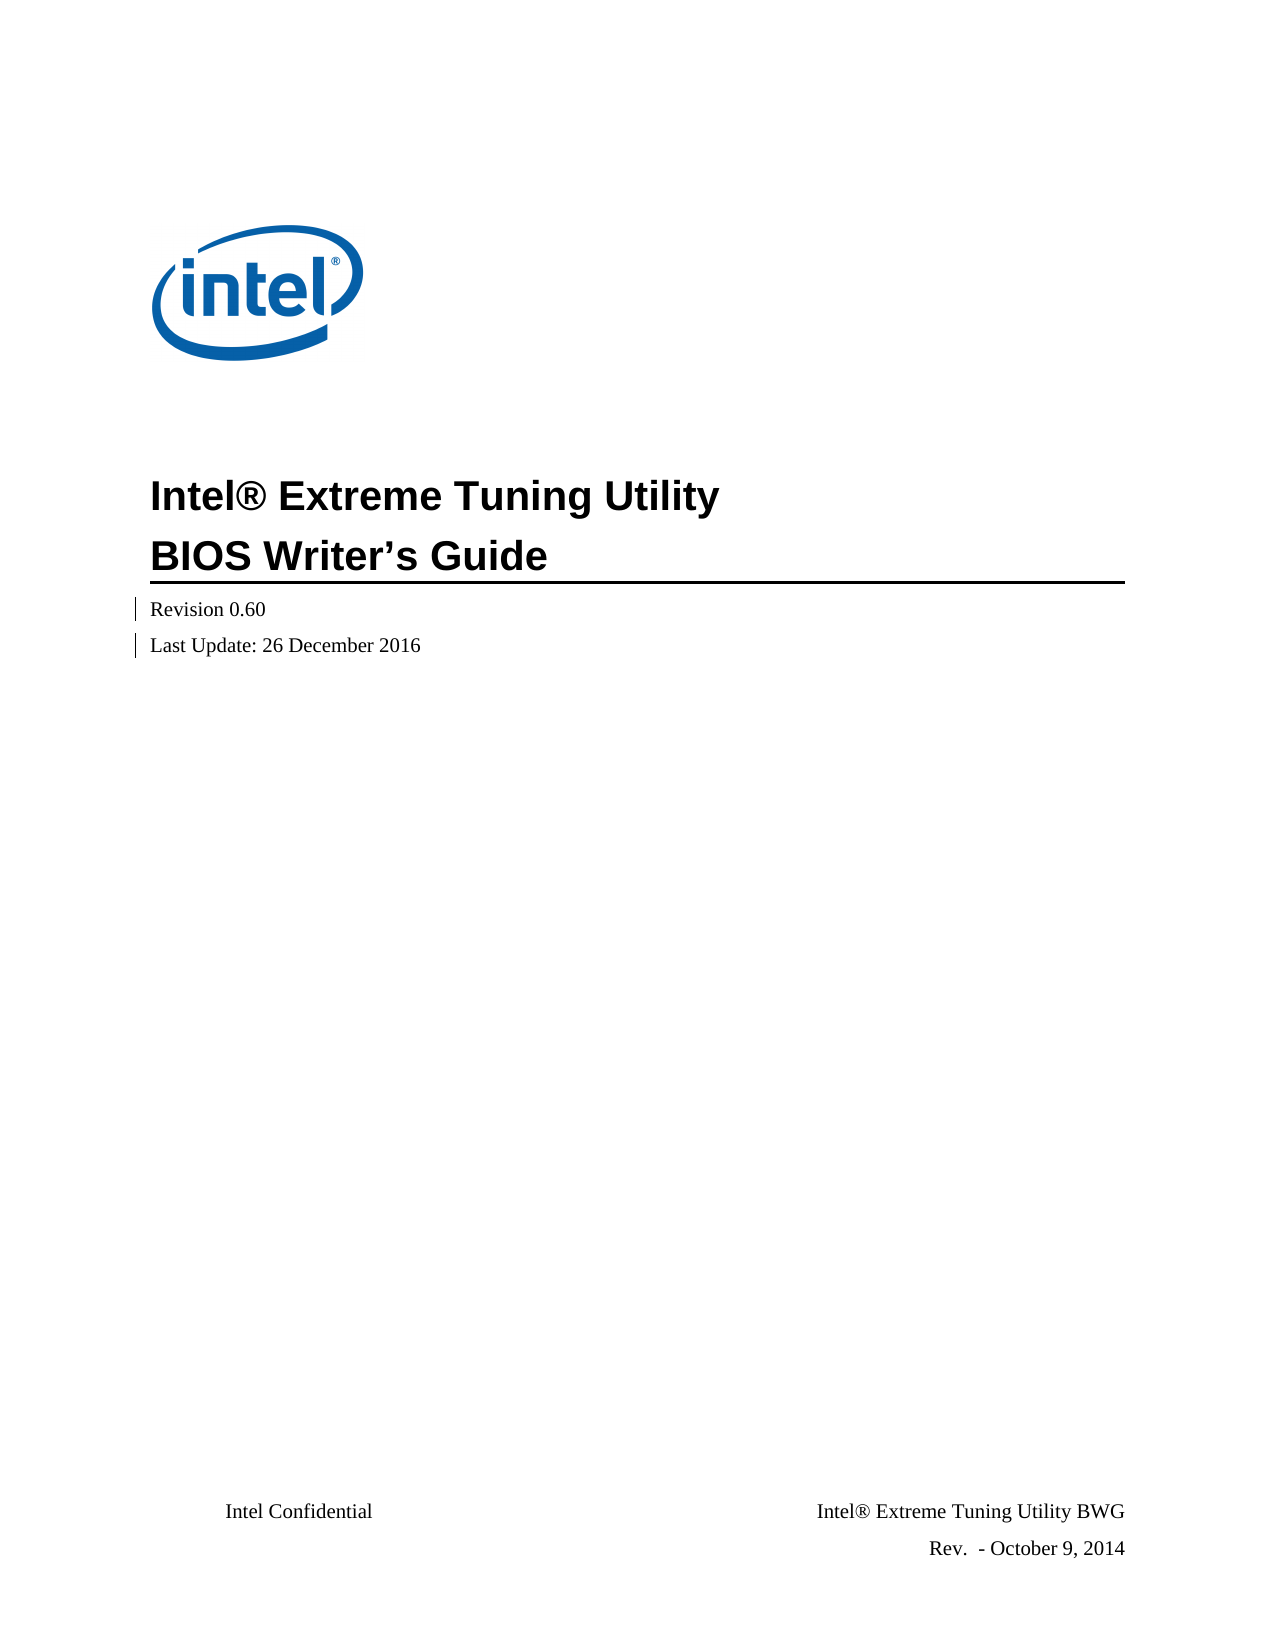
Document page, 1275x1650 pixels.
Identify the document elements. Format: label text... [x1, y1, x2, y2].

text Last Update: 26 December 2016 [150, 633, 1125, 657]
title Intel® [150, 471, 1125, 519]
text Revision 0.60 [150, 597, 1125, 621]
title BIOS Writer’s Guide [150, 531, 1125, 581]
